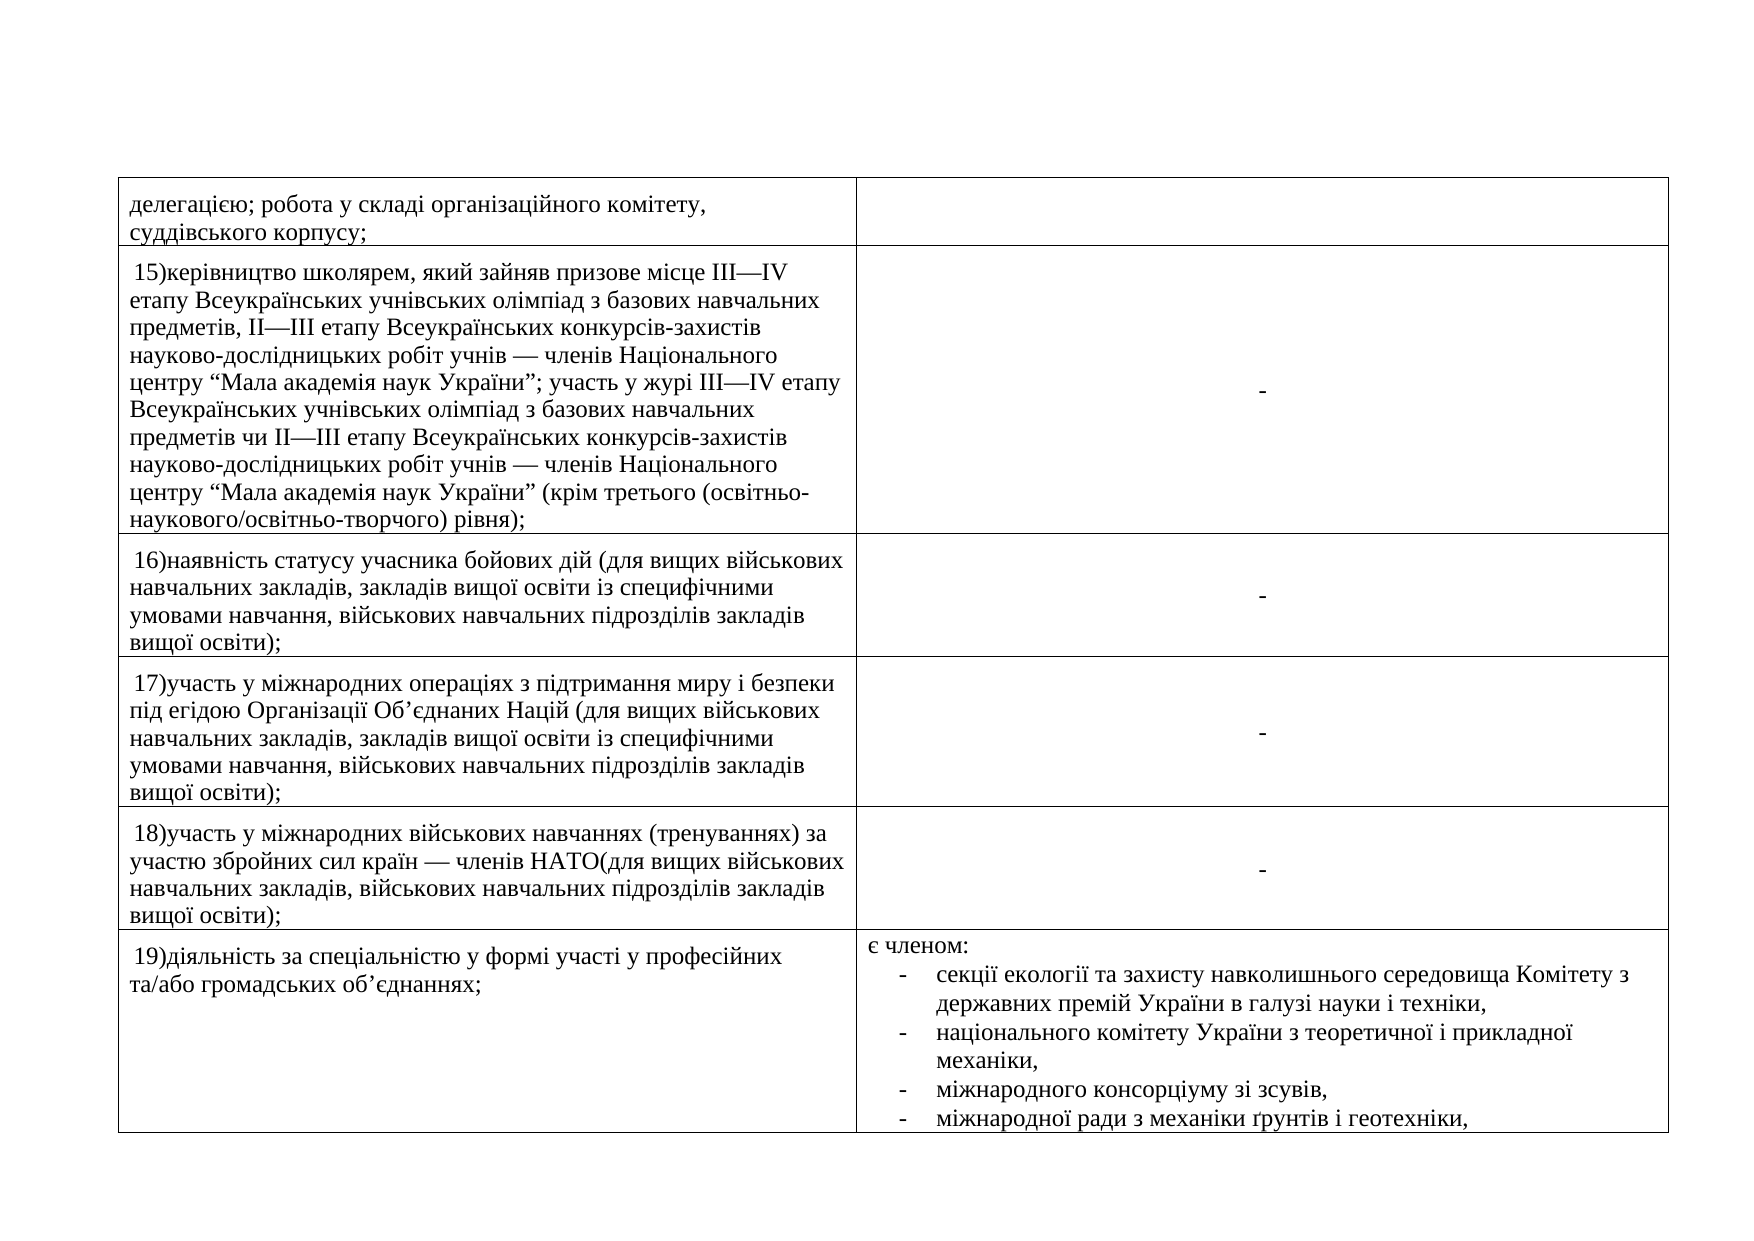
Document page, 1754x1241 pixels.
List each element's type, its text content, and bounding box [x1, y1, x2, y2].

table_cell - [857, 657, 1668, 806]
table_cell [119, 178, 856, 245]
table_cell - [857, 178, 1668, 245]
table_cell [119, 930, 856, 1132]
table_cell 15)керівництво школярем, який зайняв призове місце III—IV етапу Всеукраїнських учнівських олімпіад з базових навчальних предметів, II—III етапу Всеукраїнських конкурсів-захистів науково-дослідницьких робіт учнів — членів Національного центру “Мала академія наук України”; участь у журі III—IV етапу Всеукраїнських учнівських олімпіад з базових навчальних предметів чи II—III етапу Всеукраїнських конкурсів-захистів науково-дослідницьких робіт учнів — членів Національного центру “Мала академія наук України” (крім третього (освітньо-наукового/освітньо-творчого) рівня); [119, 246, 856, 533]
table_cell - [857, 807, 1668, 929]
table_cell 16)наявність статусу учасника бойових дій (для вищих військових навчальних закладів, закладів вищої освіти із специфічними умовами навчання, військових навчальних підрозділів закладів вищої освіти); [119, 534, 856, 656]
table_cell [857, 930, 1668, 1132]
table_cell - [857, 246, 1668, 533]
table_cell - [857, 534, 1668, 656]
table_cell 18)участь у міжнародних військових навчаннях (тренуваннях) за участю збройних сил країн — членів НАТО(для вищих військових навчальних закладів, військових навчальних підрозділів закладів вищої освіти); [119, 807, 856, 929]
table_cell 17)участь у міжнародних операціях з підтримання миру і безпеки під егідою Організації Об’єднаних Націй (для вищих військових навчальних закладів, закладів вищої освіти із специфічними умовами навчання, військових навчальних підрозділів закладів вищої освіти); [119, 657, 856, 806]
